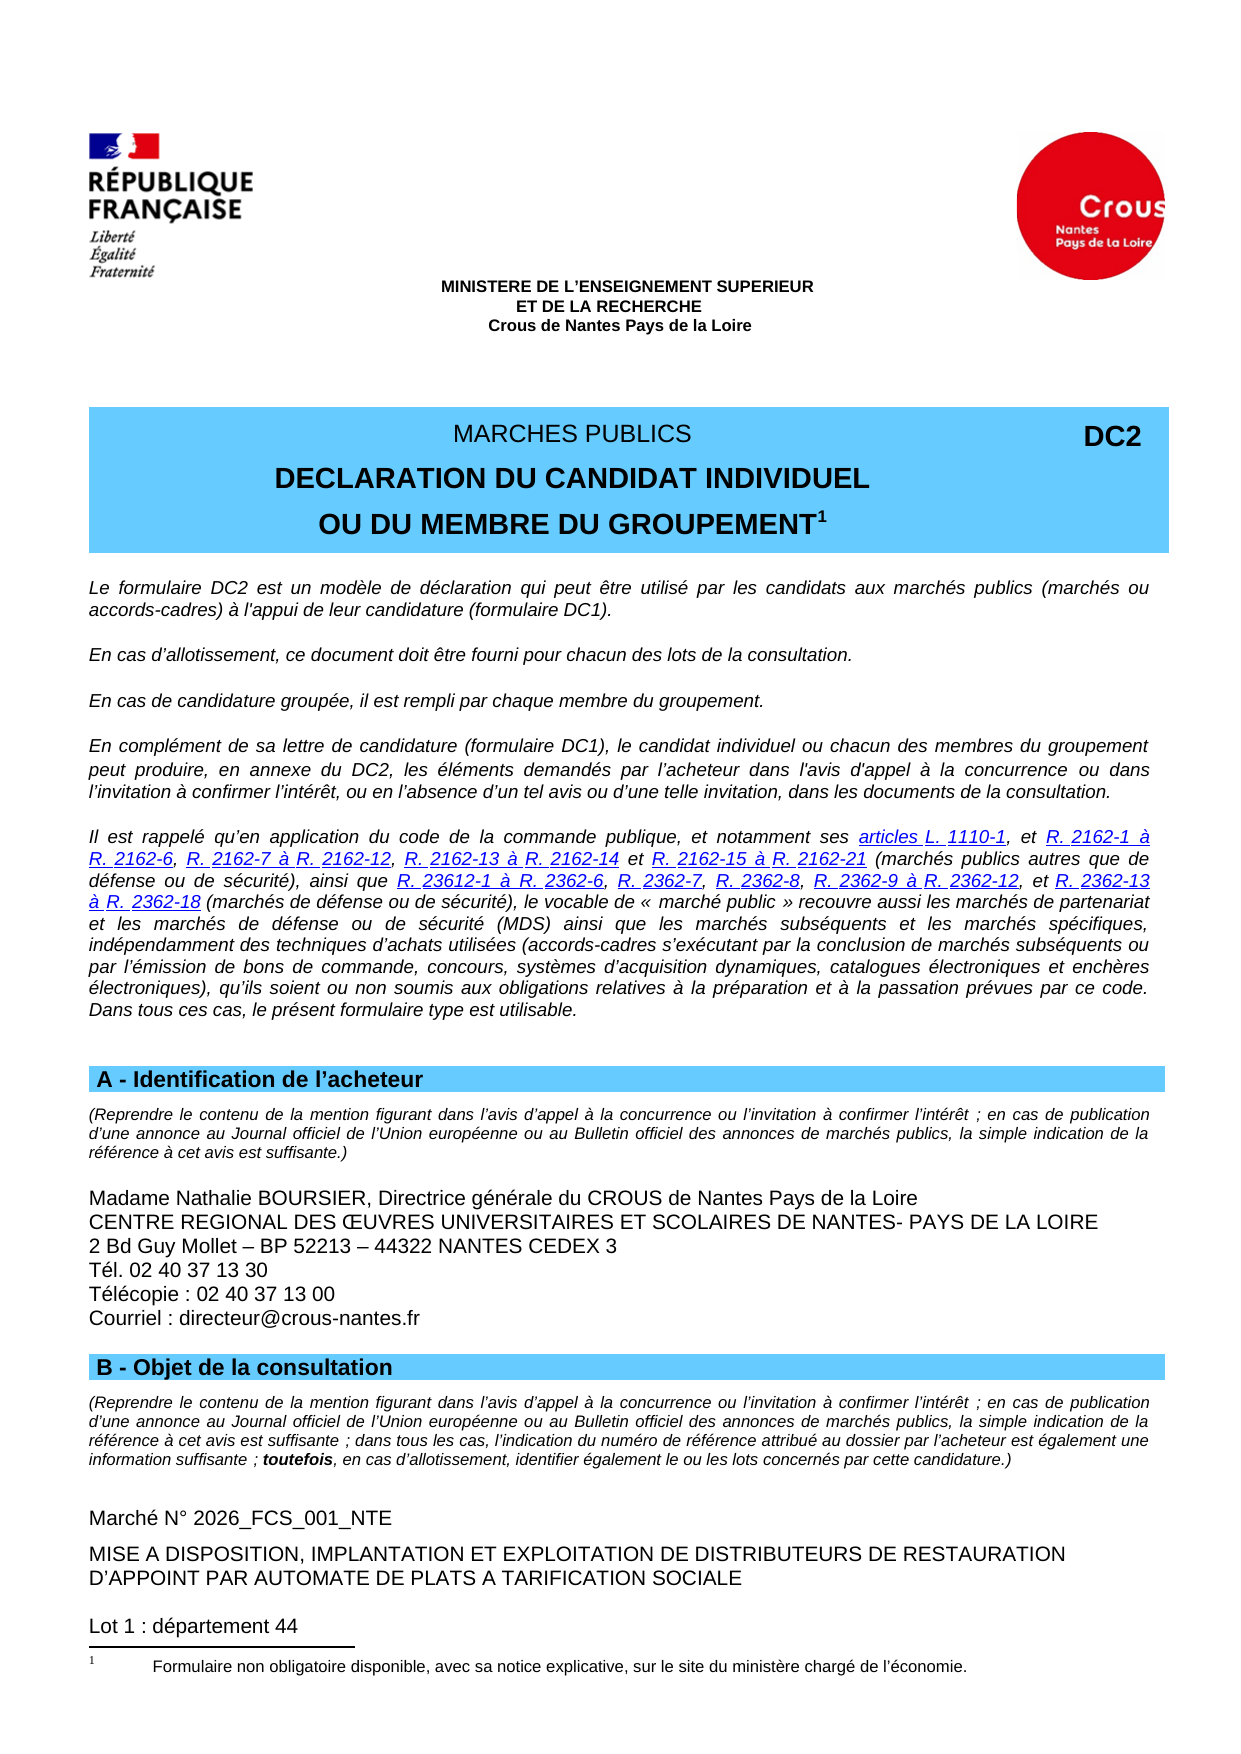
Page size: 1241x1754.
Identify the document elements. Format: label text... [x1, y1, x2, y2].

text Tél. 02 40 37 13 30 [89, 1258, 1152, 1282]
text MISE A DISPOSITION, IMPLANTATION ET EXPLOITATION DE DISTRIBUTEURS DE RESTAURATION D’APPOINT PAR AUTOMATE DE PLATS A TARIFICATION SOCIALE [89, 1542, 1152, 1590]
subtitle En cas d’allotissement, ce document doit être fourni pour chacun des lots de la consultation. [89, 644, 1152, 666]
text ET DE LA RECHERCHE [228, 296, 989, 316]
text Lot 1 : département 44 [89, 1614, 1152, 1638]
text En cas de candidature groupée, il est rempli par chaque membre du groupement. [89, 689, 1152, 711]
text Il est rappelé qu’en application du code de la commande publique, et notamment ses articles L. 1110-1, et R. 2162-1 à R. 2162-6, R. 2162-7 à R. 2162-12, R. 2162-13 à R. 2162-14 et R. 2162-15 à R. 2162-21 (marchés publics autres que de défense ou de sécurité), ainsi que R. 23612-1 à R. 2362-6, R. 2362-7, R. 2362-8, R. 2362-9 à R. 2362-12, et R. 2362-13 à R. 2362-18 (marchés de défense ou de sécurité), le vocable de « marché public » recouvre aussi les marchés de partenariat et les marchés de défense ou de sécurité (MDS) ainsi que les marchés subséquents et les marchés spécifiques, indépendamment des techniques d’achats utilisées (accords-cadres s’exécutant par la conclusion de marchés subséquents ou par l’émission de bons de commande, concours, systèmes d’acquisition dynamiques, catalogues électroniques et enchères électroniques), qu’ils soient ou non soumis aux obligations relatives à la préparation et à la passation prévues par ce code. Dans tous ces cas, le présent formulaire type est utilisable. [89, 826, 1152, 1020]
text Crous de Nantes Pays de la Loire [89, 316, 1152, 335]
text En complément de sa lettre de candidature (formulaire DC1), le candidat individuel ou chacun des membres du groupement peut produire, en annexe du DC2, les éléments demandés par l’acheteur dans l'avis d'appel à la concurrence ou dans l’invitation à confirmer l’intérêt, ou en l’absence d’un tel avis ou d’une telle invitation, dans les documents de la consultation. [89, 735, 1152, 802]
picture [48, 92, 344, 389]
table_header B - Objet de la consultation [89, 1354, 1165, 1380]
subtitle (Reprendre le contenu de la mention figurant dans l’avis d’appel à la concurrence ou l’invitation à confirmer l’intérêt ; en cas de publication d’une annonce au Journal officiel de l’Union européenne ou au Bulletin officiel des annonces de marchés publics, la simple indication de la référence à cet avis est suffisante.) [89, 1105, 1152, 1162]
table_header A - Identification de l’acheteur [89, 1066, 1165, 1092]
picture [1016, 132, 1165, 157]
text Courriel : directeur@crous-nantes.fr [89, 1306, 1152, 1330]
table_header DC2 [1056, 407, 1169, 553]
text MINISTERE DE L’ENSEIGNEMENT SUPERIEUR [228, 277, 989, 296]
picture [1016, 181, 1165, 280]
subtitle Le formulaire DC2 est un modèle de déclaration qui peut être utilisé par les candidats aux marchés publics (marchés ou accords-cadres) à l'appui de leur candidature (formulaire DC1). [89, 577, 1152, 620]
text 2 Bd Guy Mollet – BP 52213 – 44322 NANTES CEDEX 3 [89, 1234, 1152, 1258]
table_header MARCHES PUBLICS DECLARATION DU candidat INDIVIDUEL OU DU MEMBRE DU GROUPEMENT [89, 407, 1056, 553]
text Marché N° 2026_FCS_001_NTE [89, 1506, 1108, 1530]
text Télécopie : 02 40 37 13 00 [89, 1282, 1152, 1306]
text Madame Nathalie BOURSIER, Directrice générale du CROUS de Nantes Pays de la Loire [89, 1186, 1152, 1210]
text CENTRE REGIONAL DES ŒUVRES UNIVERSITAIRES ET SCOLAIRES DE NANTES- PAYS DE LA LOIRE [89, 1210, 1152, 1234]
table_header [89, 157, 1174, 181]
text (Reprendre le contenu de la mention figurant dans l’avis d’appel à la concurrence ou l’invitation à confirmer l’intérêt ; en cas de publication d’une annonce au Journal officiel de l’Union européenne ou au Bulletin officiel des annonces de marchés publics, la simple indication de la référence à cet avis est suffisante ; dans tous les cas, l’indication du numéro de référence attribué au dossier par l’acheteur est également une information suffisante ; toutefois, en cas d’allotissement, identifier également le ou les lots concernés par cette candidature.) [89, 1393, 1152, 1469]
